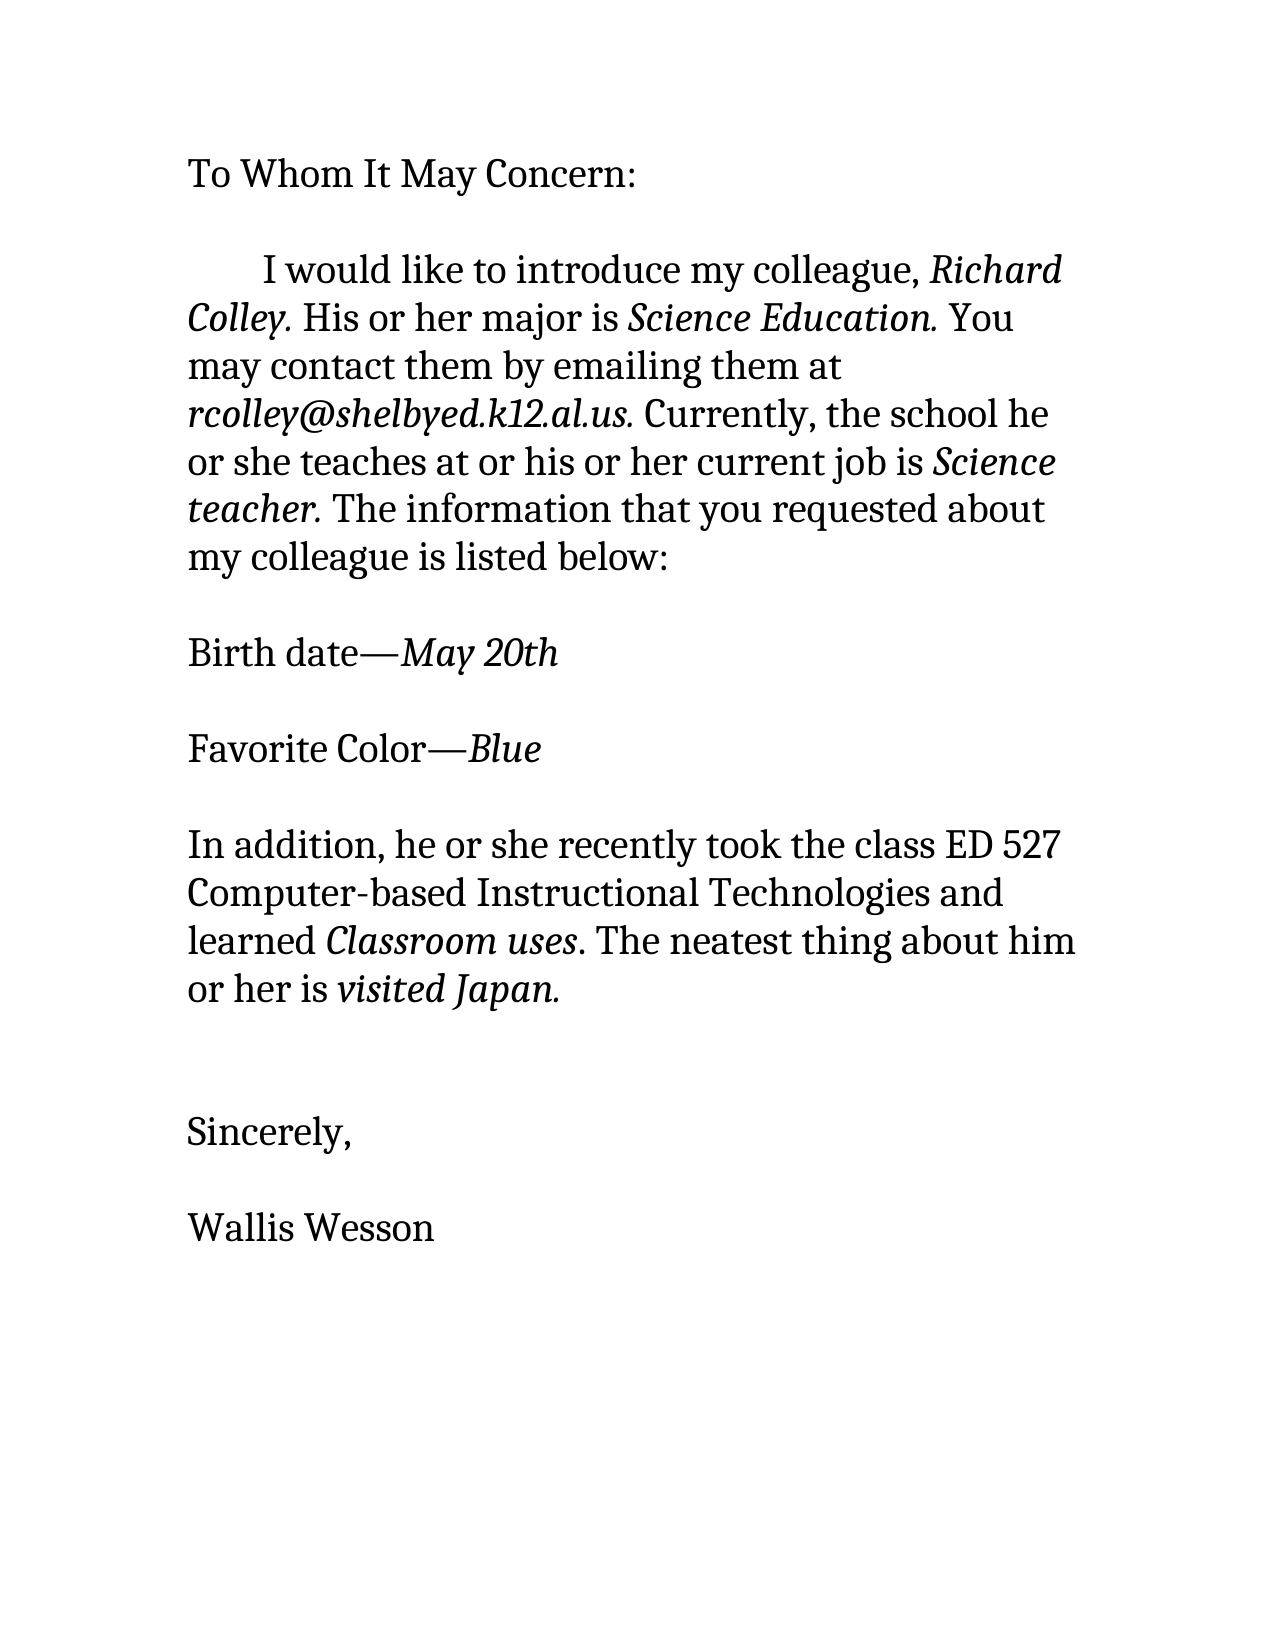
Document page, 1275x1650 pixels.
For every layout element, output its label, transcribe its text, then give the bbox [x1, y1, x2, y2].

text Wallis Wesson [187, 1204, 1087, 1252]
text Birth date—May 20th [187, 629, 1087, 677]
text Sincerely, [187, 1108, 1087, 1156]
text In addition, he or she recently took the class ED 527 Computer-based Instructional Technologies and learned Classroom uses. The neatest thing about him or her is visited Japan. [187, 821, 1087, 1012]
text To Whom It May Concern: [187, 150, 1087, 198]
text Favorite Color—Blue [187, 725, 1087, 773]
text I would like to introduce my colleague, Richard Colley. His or her major is Science Education. You may contact them by emailing them at rcolley@shelbyed.k12.al.us. Currently, the school he or she teaches at or his or her current job is Science teacher. The information that you requested about my colleague is listed below: [187, 246, 1087, 581]
